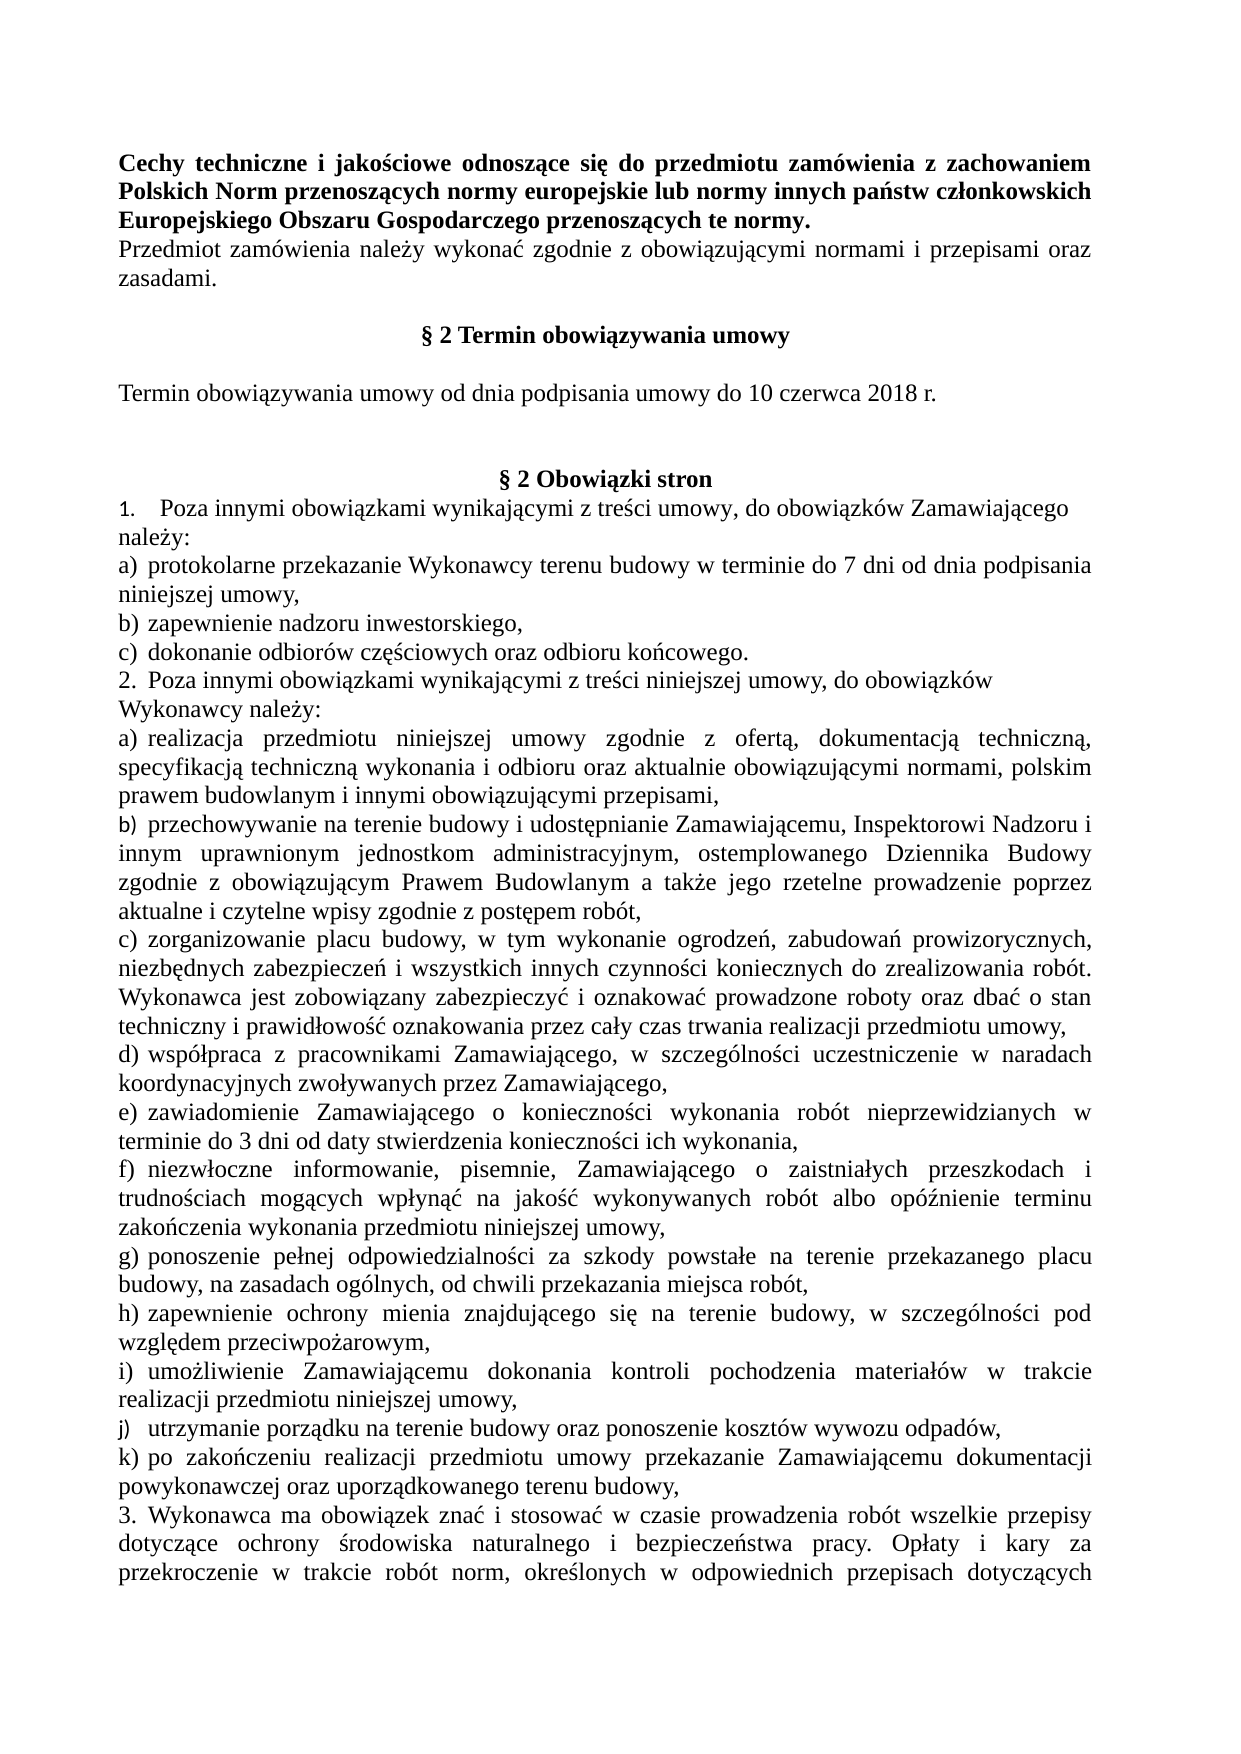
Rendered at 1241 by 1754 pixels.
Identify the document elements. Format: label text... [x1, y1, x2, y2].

list niezwłoczne informowanie, pisemnie, Zamawiającego o zaistniałych przeszkodach i trudnościach mogących wpłynąć na jakość wykonywanych robót albo opóźnienie terminu zakończenia wykonania przedmiotu niniejszej umowy, [118, 1154, 1093, 1241]
list po zakończeniu realizacji przedmiotu umowy przekazanie Zamawiającemu dokumentacji powykonawczej oraz uporządkowanego terenu budowy, [118, 1442, 1093, 1500]
text § 2 Obowiązki stron [118, 464, 1093, 493]
list współpraca z pracownikami Zamawiającego, w szczególności uczestniczenie w naradach koordynacyjnych zwoływanych przez Zamawiającego, [118, 1039, 1093, 1097]
text Termin obowiązywania umowy od dnia podpisania umowy do 10 czerwca 2018 r. [118, 378, 1093, 406]
list przechowywanie na terenie budowy i udostępnianie Zamawiającemu, Inspektorowi Nadzoru i innym uprawnionym jednostkom administracyjnym, ostemplowanego Dziennika Budowy zgodnie z obowiązującym Prawem Budowlanym a także jego rzetelne prowadzenie poprzez aktualne i czytelne wpisy zgodnie z postępem robót, [118, 809, 1093, 924]
list umożliwienie Zamawiającemu dokonania kontroli pochodzenia materiałów w trakcie realizacji przedmiotu niniejszej umowy, [118, 1356, 1093, 1413]
list zorganizowanie placu budowy, w tym wykonanie ogrodzeń, zabudowań prowizorycznych, niezbędnych zabezpieczeń i wszystkich innych czynności koniecznych do zrealizowania robót. Wykonawca jest zobowiązany zabezpieczyć i oznakować prowadzone roboty oraz dbać o stan techniczny i prawidłowość oznakowania przez cały czas trwania realizacji przedmiotu umowy, [118, 924, 1093, 1039]
list zawiadomienie Zamawiającego o konieczności wykonania robót nieprzewidzianych w terminie do 3 dni od daty stwierdzenia konieczności ich wykonania, [118, 1097, 1093, 1154]
list ponoszenie pełnej odpowiedzialności za szkody powstałe na terenie przekazanego placu budowy, na zasadach ogólnych, od chwili przekazania miejsca robót, [118, 1241, 1093, 1298]
list Poza innymi obowiązkami wynikającymi z treści niniejszej umowy, do obowiązków Wykonawcy należy: [118, 665, 1093, 723]
list Poza innymi obowiązkami wynikającymi z treści umowy, do obowiązków Zamawiającego należy: [118, 493, 1093, 550]
text Cechy techniczne i jakościowe odnoszące się do przedmiotu zamówienia z zachowaniem Polskich Norm przenoszących normy europejskie lub normy innych państw członkowskich Europejskiego Obszaru Gospodarczego przenoszących te normy. [118, 148, 1093, 234]
list zapewnienie nadzoru inwestorskiego, [118, 608, 1093, 637]
list protokolarne przekazanie Wykonawcy terenu budowy w terminie do 7 dni od dnia podpisania niniejszej umowy, [118, 550, 1093, 608]
text § 2 Termin obowiązywania umowy [118, 320, 1093, 349]
list zapewnienie ochrony mienia znajdującego się na terenie budowy, w szczególności pod względem przeciwpożarowym, [118, 1298, 1093, 1356]
list dokonanie odbiorów częściowych oraz odbioru końcowego. [118, 637, 1093, 665]
text Przedmiot zamówienia należy wykonać zgodnie z obowiązującymi normami i przepisami oraz zasadami. [118, 234, 1093, 291]
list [118, 1500, 1093, 1586]
list utrzymanie porządku na terenie budowy oraz ponoszenie kosztów wywozu odpadów, [118, 1413, 1093, 1442]
list realizacja przedmiotu niniejszej umowy zgodnie z ofertą, dokumentacją techniczną, specyfikacją techniczną wykonania i odbioru oraz aktualnie obowiązującymi normami, polskim prawem budowlanym i innymi obowiązującymi przepisami, [118, 723, 1093, 809]
